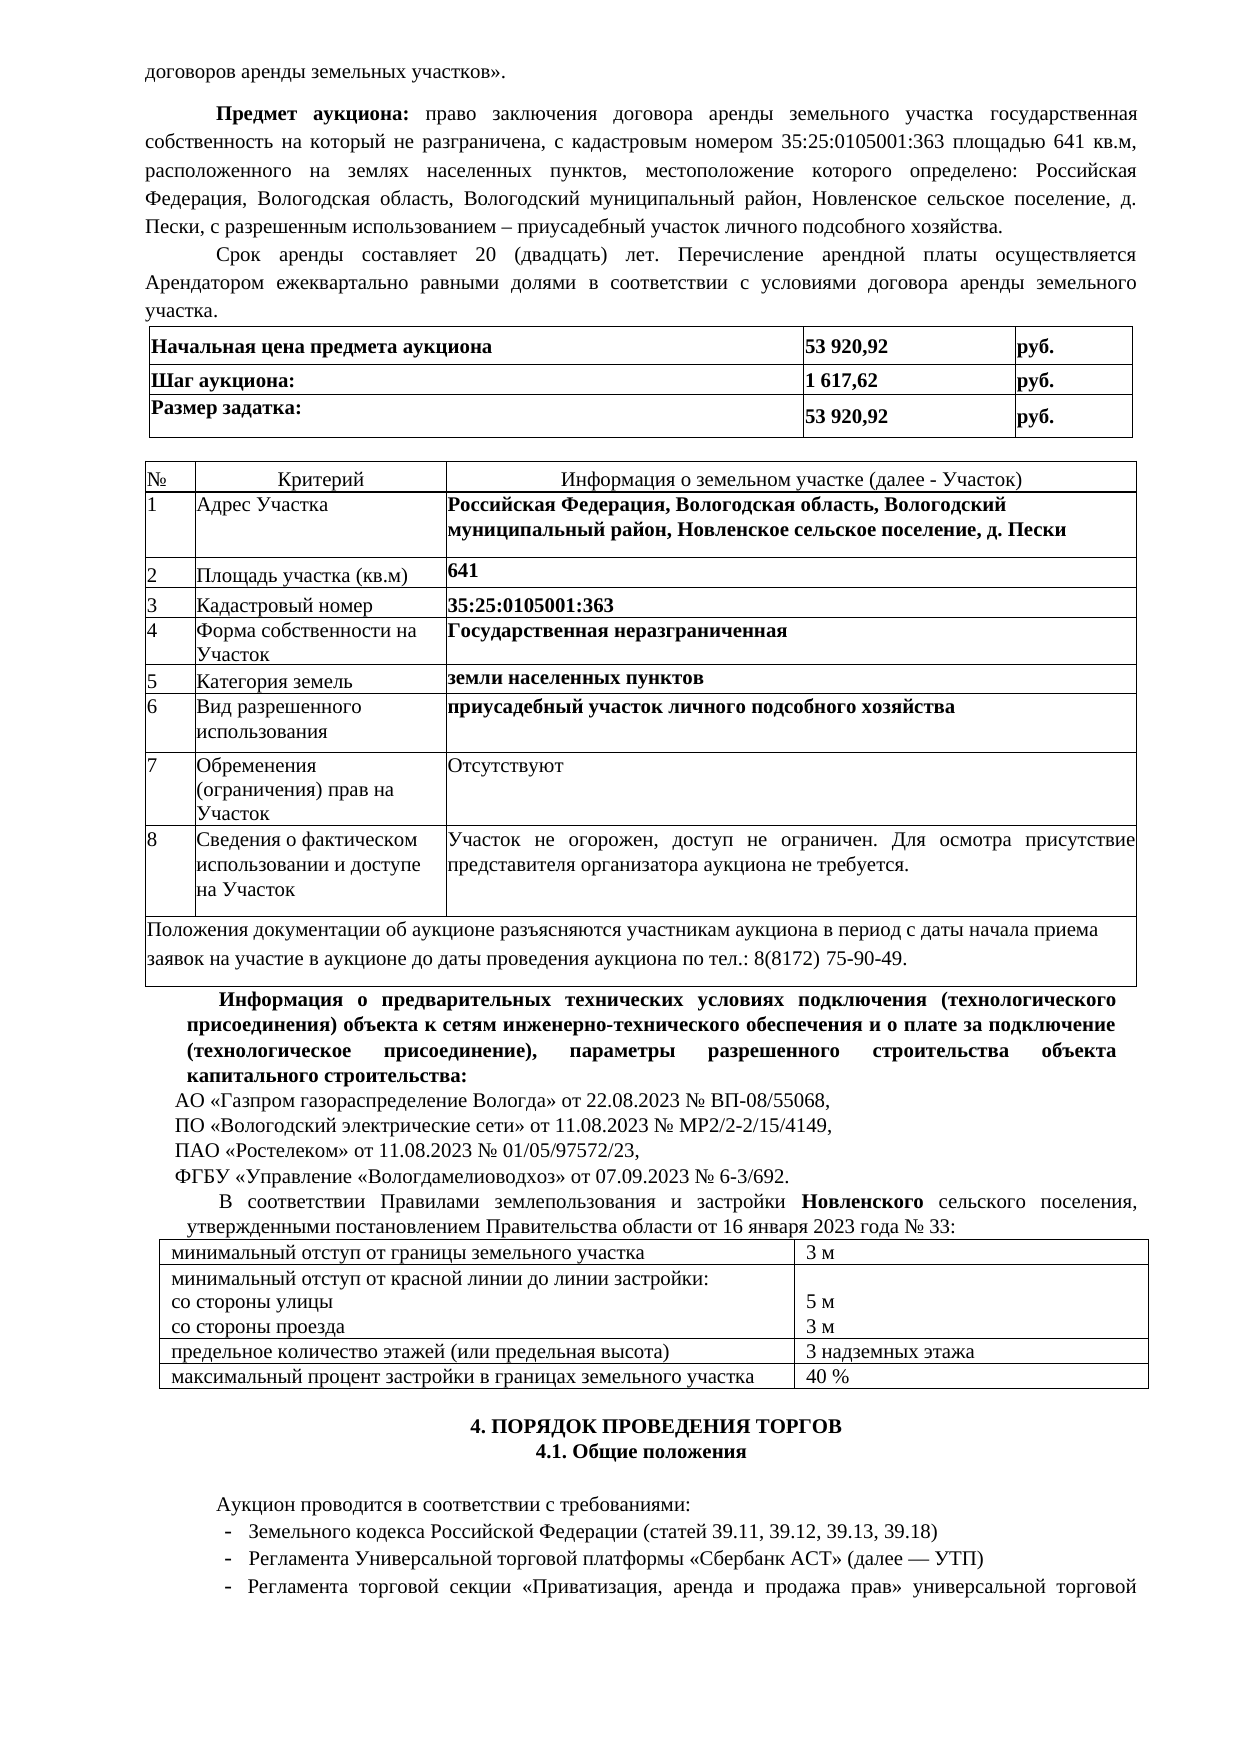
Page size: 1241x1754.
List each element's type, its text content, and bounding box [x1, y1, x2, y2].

table_cell Участок не огорожен, доступ не ограничен. Для осмотра присутствие представителя организатора аукциона не требуется. [447, 826, 1136, 916]
table_cell 35:25:0105001:363 [447, 588, 1136, 617]
table_cell 53 920,92 [804, 395, 1015, 437]
table_cell Обременения (ограничения) прав на Участок [196, 753, 446, 825]
text В соответствии Правилами землепользования и застройки Новленского сельского поселения, утвержденными постановлением Правительства области от 16 января 2023 года № 33: [187, 1189, 1138, 1238]
table_cell 40 % [795, 1364, 1148, 1388]
text Аукцион проводится в соответствии с требованиями: [145, 1492, 1138, 1516]
table_cell 3 надземных этажа [795, 1339, 1148, 1363]
table_cell Площадь участка (кв.м) [196, 558, 446, 587]
table_header руб. [1016, 327, 1132, 364]
table_cell 5 м 3 м [795, 1265, 1148, 1338]
table_header минимальный отступ от границы земельного участка [160, 1240, 794, 1264]
table_cell Адрес Участка [196, 493, 446, 557]
text ФГБУ «Управление «Вологдамелиоводхоз» от 07.09.2023 № 6-3/692. [160, 1164, 1138, 1188]
table_cell минимальный отступ от красной линии до линии застройки: со стороны улицы со стороны проезда [160, 1265, 794, 1338]
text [145, 59, 1138, 83]
table_cell 2 [146, 558, 195, 587]
table_cell руб. [1016, 365, 1132, 394]
table_cell максимальный процент застройки в границах земельного участка [160, 1364, 794, 1388]
table_cell 7 [146, 753, 195, 825]
table_header № [146, 462, 195, 491]
table_cell 6 [146, 694, 195, 752]
table_cell руб. [1016, 395, 1132, 437]
table_cell 1 [146, 493, 195, 557]
table_cell 5 [146, 665, 195, 693]
list Земельного кодекса Российской Федерации (статей 39.11, 39.12, 39.13, 39.18) [145, 1517, 1138, 1543]
table_cell предельное количество этажей (или предельная высота) [160, 1339, 794, 1363]
text АО «Газпром газораспределение Вологда» от 22.08.2023 № ВП-08/55068, [160, 1088, 1138, 1112]
table_header Информация о земельном участке (далее - Участок) [447, 462, 1136, 491]
table_cell Отсутствуют [447, 753, 1136, 825]
table_cell Сведения о фактическом использовании и доступе на Участок [196, 826, 446, 916]
table_cell приусадебный участок личного подсобного хозяйства [447, 694, 1136, 752]
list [145, 1572, 1138, 1598]
table_cell 8 [146, 826, 195, 916]
table_cell Кадастровый номер [196, 588, 446, 617]
table_cell Форма собственности на Участок [196, 618, 446, 663]
text ПО «Вологодский электрические сети» от 11.08.2023 № МР2/2-2/15/4149, [160, 1113, 1138, 1137]
table_cell 1 617,62 [804, 365, 1015, 394]
table_cell Положения документации об аукционе разъясняются участникам аукциона в период с даты начала приема заявок на участие в аукционе до даты проведения аукциона по тел.: 8(8172) 75-90-49. [146, 917, 1136, 986]
text 4.1. Общие положения [145, 1439, 1138, 1463]
table_header 3 м [795, 1240, 1148, 1264]
table_header Критерий [196, 462, 446, 491]
text Информация о предварительных технических условиях подключения (технологического присоединения) объекта к сетям инженерно-технического обеспечения и о плате за подключение (технологическое присоединение), параметры разрешенного строительства объекта капитального строительства: [174, 987, 1117, 1087]
list Регламента Универсальной торговой платформы «Сбербанк АСТ» (далее — УТП) [145, 1544, 1138, 1571]
table_cell Категория земель [196, 665, 446, 693]
table_cell 4 [146, 618, 195, 663]
table_cell Вид разрешенного использования [196, 694, 446, 752]
text 4. ПОРЯДОК ПРОВЕДЕНИЯ ТОРГОВ [160, 1414, 1138, 1438]
table_cell Размер задатка: [150, 395, 803, 437]
table_cell Российская Федерация, Вологодская область, Вологодский муниципальный район, Новленское сельское поселение, д. Пески [447, 493, 1136, 557]
table_cell 641 [447, 558, 1136, 587]
text Предмет аукциона: право заключения договора аренды земельного участка государственная собственность на который не разграничена, с кадастровым номером 35:25:0105001:363 площадью 641 кв.м, расположенного на землях населенных пунктов, местоположение которого определено: Российская Федерация, Вологодская область, Вологодский муниципальный район, Новленское сельское поселение, д. Пески, с разрешенным использованием – приусадебный участок личного подсобного хозяйства. [145, 101, 1138, 238]
text ПАО «Ростелеком» от 11.08.2023 № 01/05/97572/23, [160, 1138, 1138, 1162]
text Срок аренды составляет 20 (двадцать) лет. Перечисление арендной платы осуществляется Арендатором ежеквартально равными долями в соответствии с условиями договора аренды земельного участка. [145, 242, 1138, 322]
table_cell Шаг аукциона: [150, 365, 803, 394]
table_cell Государственная неразграниченная [447, 618, 1136, 663]
table_cell земли населенных пунктов [447, 665, 1136, 693]
table_header Начальная цена предмета аукциона [150, 327, 803, 364]
table_header 53 920,92 [804, 327, 1015, 364]
table_cell 3 [146, 588, 195, 617]
